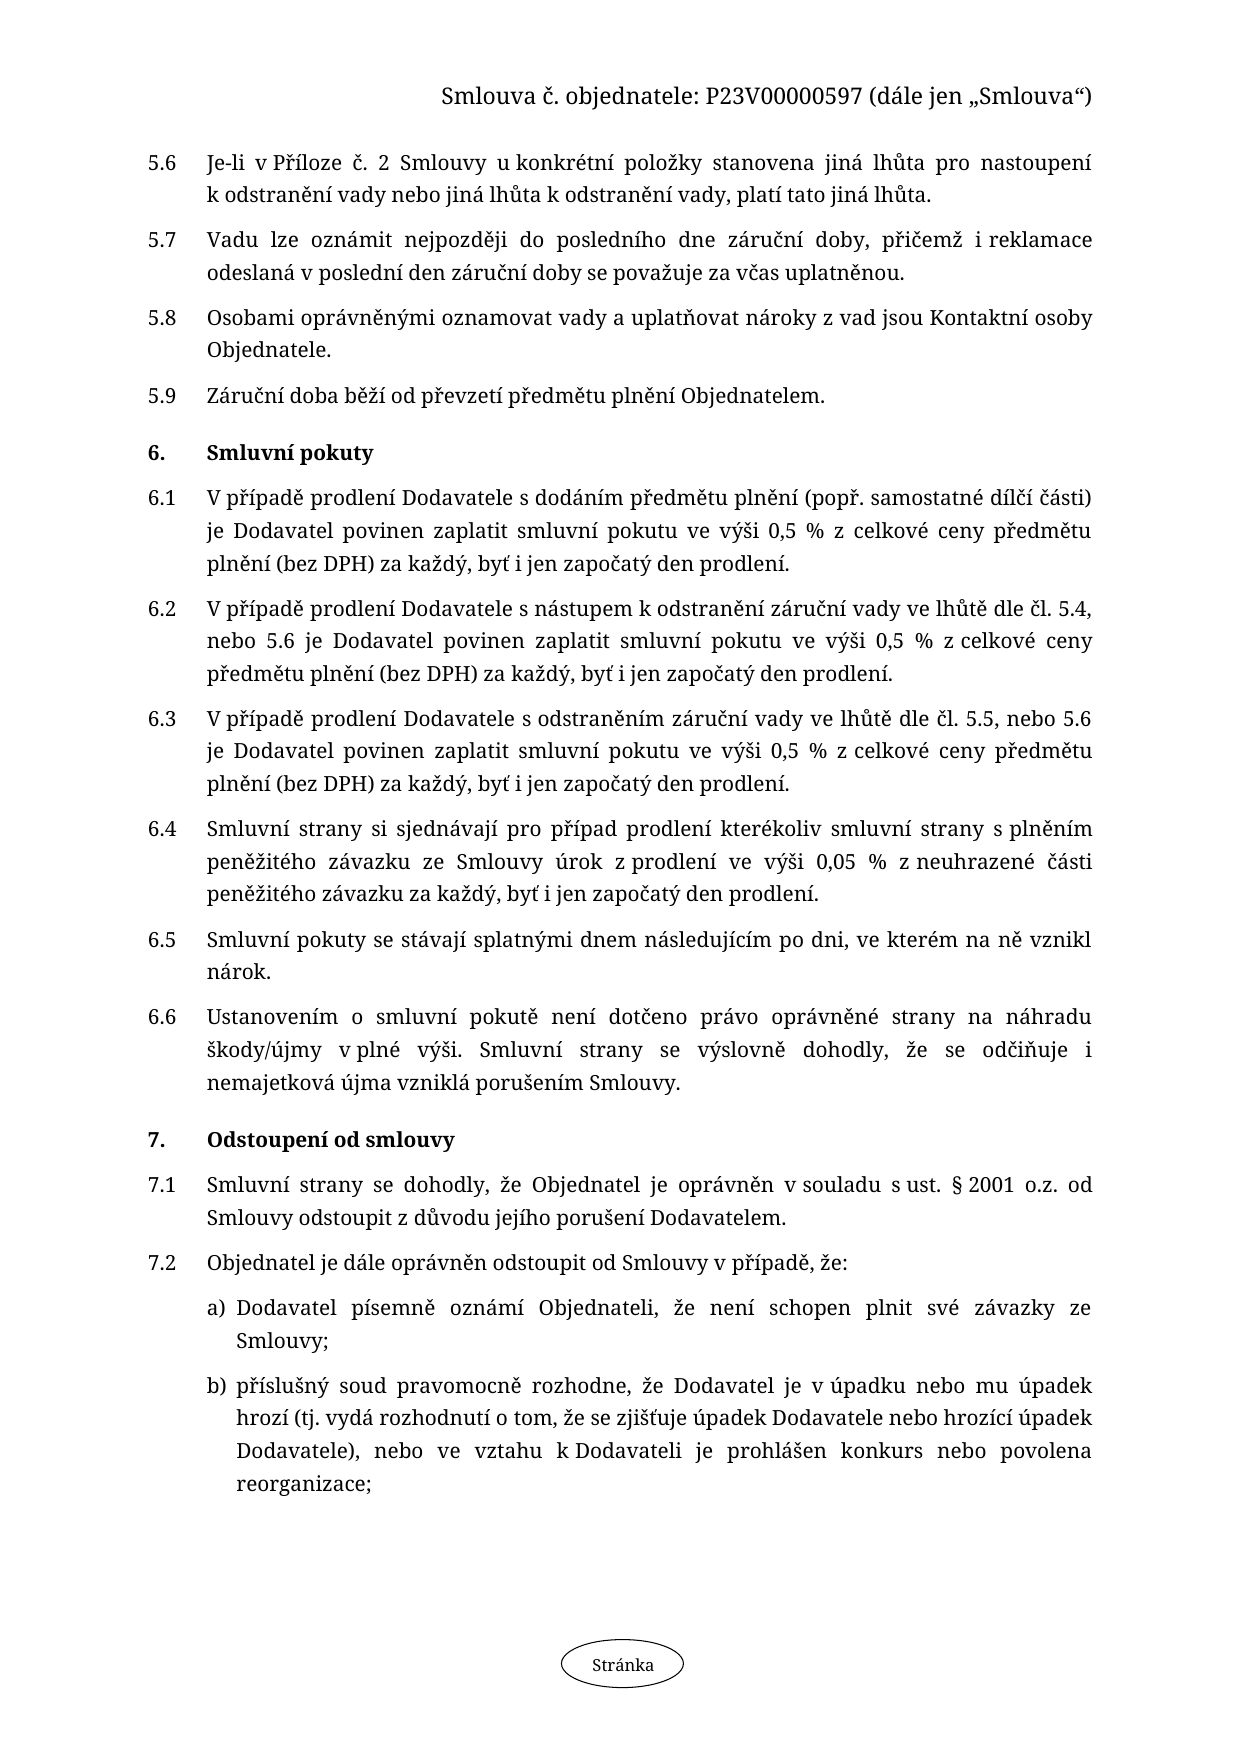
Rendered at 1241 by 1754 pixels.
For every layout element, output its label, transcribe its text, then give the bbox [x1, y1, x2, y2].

list V případě prodlení Dodavatele s dodáním předmětu plnění (popř. samostatné dílčí části) je Dodavatel povinen zaplatit smluvní pokutu ve výši 0,5 % z celkové ceny předmětu plnění (bez DPH) za každý, byť i jen započatý den prodlení. [148, 483, 1093, 577]
list Smluvní pokuty [148, 438, 1093, 467]
list Záruční doba běží od převzetí předmětu plnění Objednatelem. [148, 381, 1093, 409]
list Objednatel je dále oprávněn odstoupit od Smlouvy v případě, že: [148, 1248, 1093, 1276]
list Smluvní strany se dohodly, že Objednatel je oprávněn v souladu s ust. § 2001 o.z. od Smlouvy odstoupit z důvodu jejího porušení Dodavatelem. [148, 1170, 1093, 1231]
list Odstoupení od smlouvy [148, 1125, 1093, 1154]
list Je-li v Příloze č. 2 Smlouvy u konkrétní položky stanovena jiná lhůta pro nastoupení k odstranění vady nebo jiná lhůta k odstranění vady, platí tato jiná lhůta. [148, 148, 1093, 209]
list V případě prodlení Dodavatele s odstraněním záruční vady ve lhůtě dle čl. 5.5, nebo 5.6 je Dodavatel povinen zaplatit smluvní pokutu ve výši 0,5 % z celkové ceny předmětu plnění (bez DPH) za každý, byť i jen započatý den prodlení. [148, 704, 1093, 798]
list Vadu lze oznámit nejpozději do posledního dne záruční doby, přičemž i reklamace odeslaná v poslední den záruční doby se považuje za včas uplatněnou. [148, 225, 1093, 286]
list Smluvní pokuty se stávají splatnými dnem následujícím po dni, ve kterém na ně vznikl nárok. [148, 925, 1093, 986]
list příslušný soud pravomocně rozhodne, že Dodavatel je v úpadku nebo mu úpadek hrozí (tj. vydá rozhodnutí o tom, že se zjišťuje úpadek Dodavatele nebo hrozící úpadek Dodavatele), nebo ve vztahu k Dodavateli je prohlášen konkurs nebo povolena reorganizace; [207, 1371, 1093, 1497]
list V případě prodlení Dodavatele s nástupem k odstranění záruční vady ve lhůtě dle čl. 5.4, nebo 5.6 je Dodavatel povinen zaplatit smluvní pokutu ve výši 0,5 % z celkové ceny předmětu plnění (bez DPH) za každý, byť i jen započatý den prodlení. [148, 594, 1093, 687]
list Dodavatel písemně oznámí Objednateli, že není schopen plnit své závazky ze Smlouvy; [207, 1293, 1093, 1354]
list Smluvní strany si sjednávají pro případ prodlení kterékoliv smluvní strany s plněním peněžitého závazku ze Smlouvy úrok z prodlení ve výši 0,05 % z neuhrazené části peněžitého závazku za každý, byť i jen započatý den prodlení. [148, 814, 1093, 908]
list Osobami oprávněnými oznamovat vady a uplatňovat nároky z vad jsou Kontaktní osoby Objednatele. [148, 303, 1093, 364]
list Ustanovením o smluvní pokutě není dotčeno právo oprávněné strany na náhradu škody/újmy v plné výši. Smluvní strany se výslovně dohodly, že se odčiňuje i nemajetková újma vzniklá porušením Smlouvy. [148, 1002, 1093, 1096]
